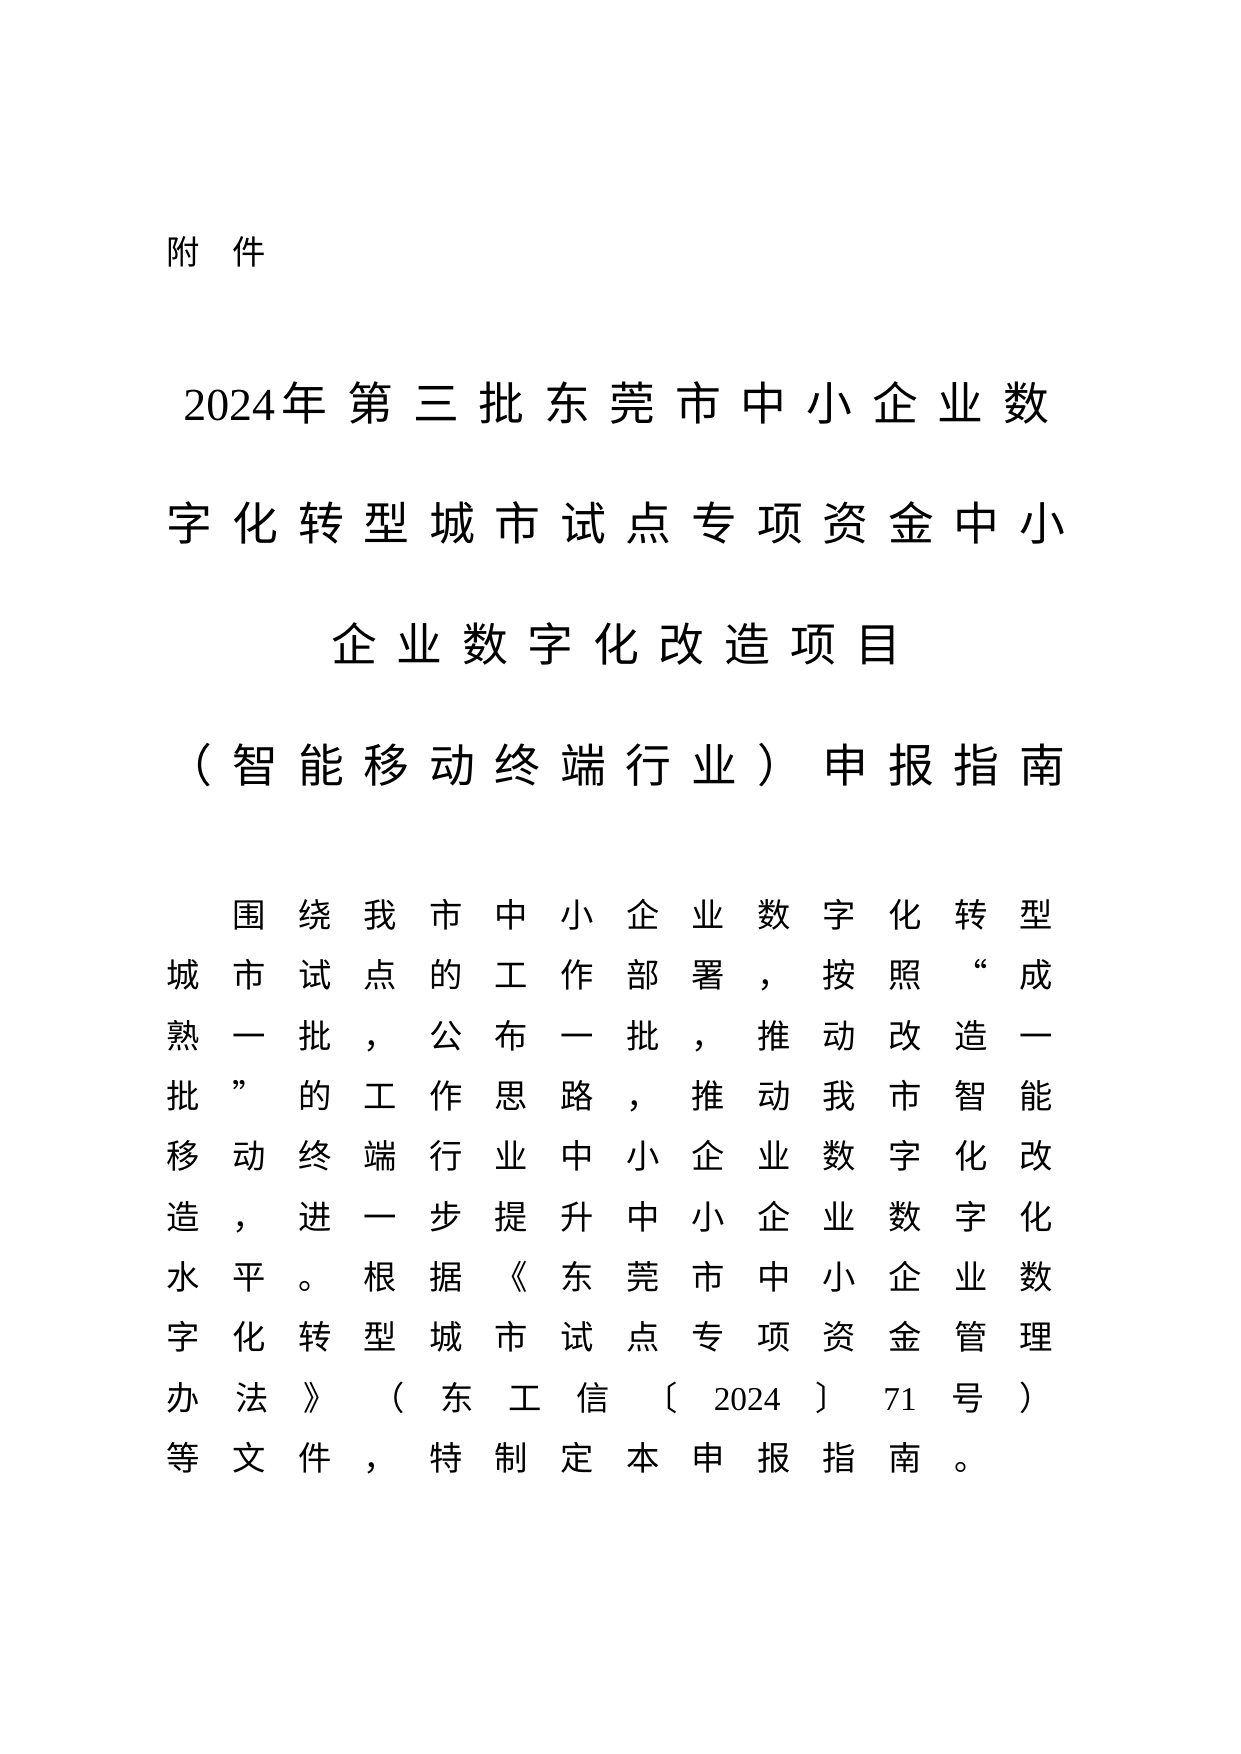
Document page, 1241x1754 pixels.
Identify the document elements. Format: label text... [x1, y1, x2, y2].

text 附件 [167, 219, 1085, 280]
text 围绕我市中小企业数字化转型城市试点的工作部署，按照“成熟一批，公布一批，推动改造一批”的工作思路，推动我市智能移动终端行业中小企业数字化改造，进一步提升中小企业数字化水平。根据《东莞市中小企业数字化转型城市试点专项资金管理办法》（东工信〔2024〕71号）等文件，特制定本申报指南。 [167, 883, 1085, 1486]
text （智能移动终端行业）申报指南 [167, 702, 1085, 822]
text 2024年第三批东莞市中小企业数字化转型城市试点专项资金中小企业数字化改造项目 [167, 340, 1085, 702]
